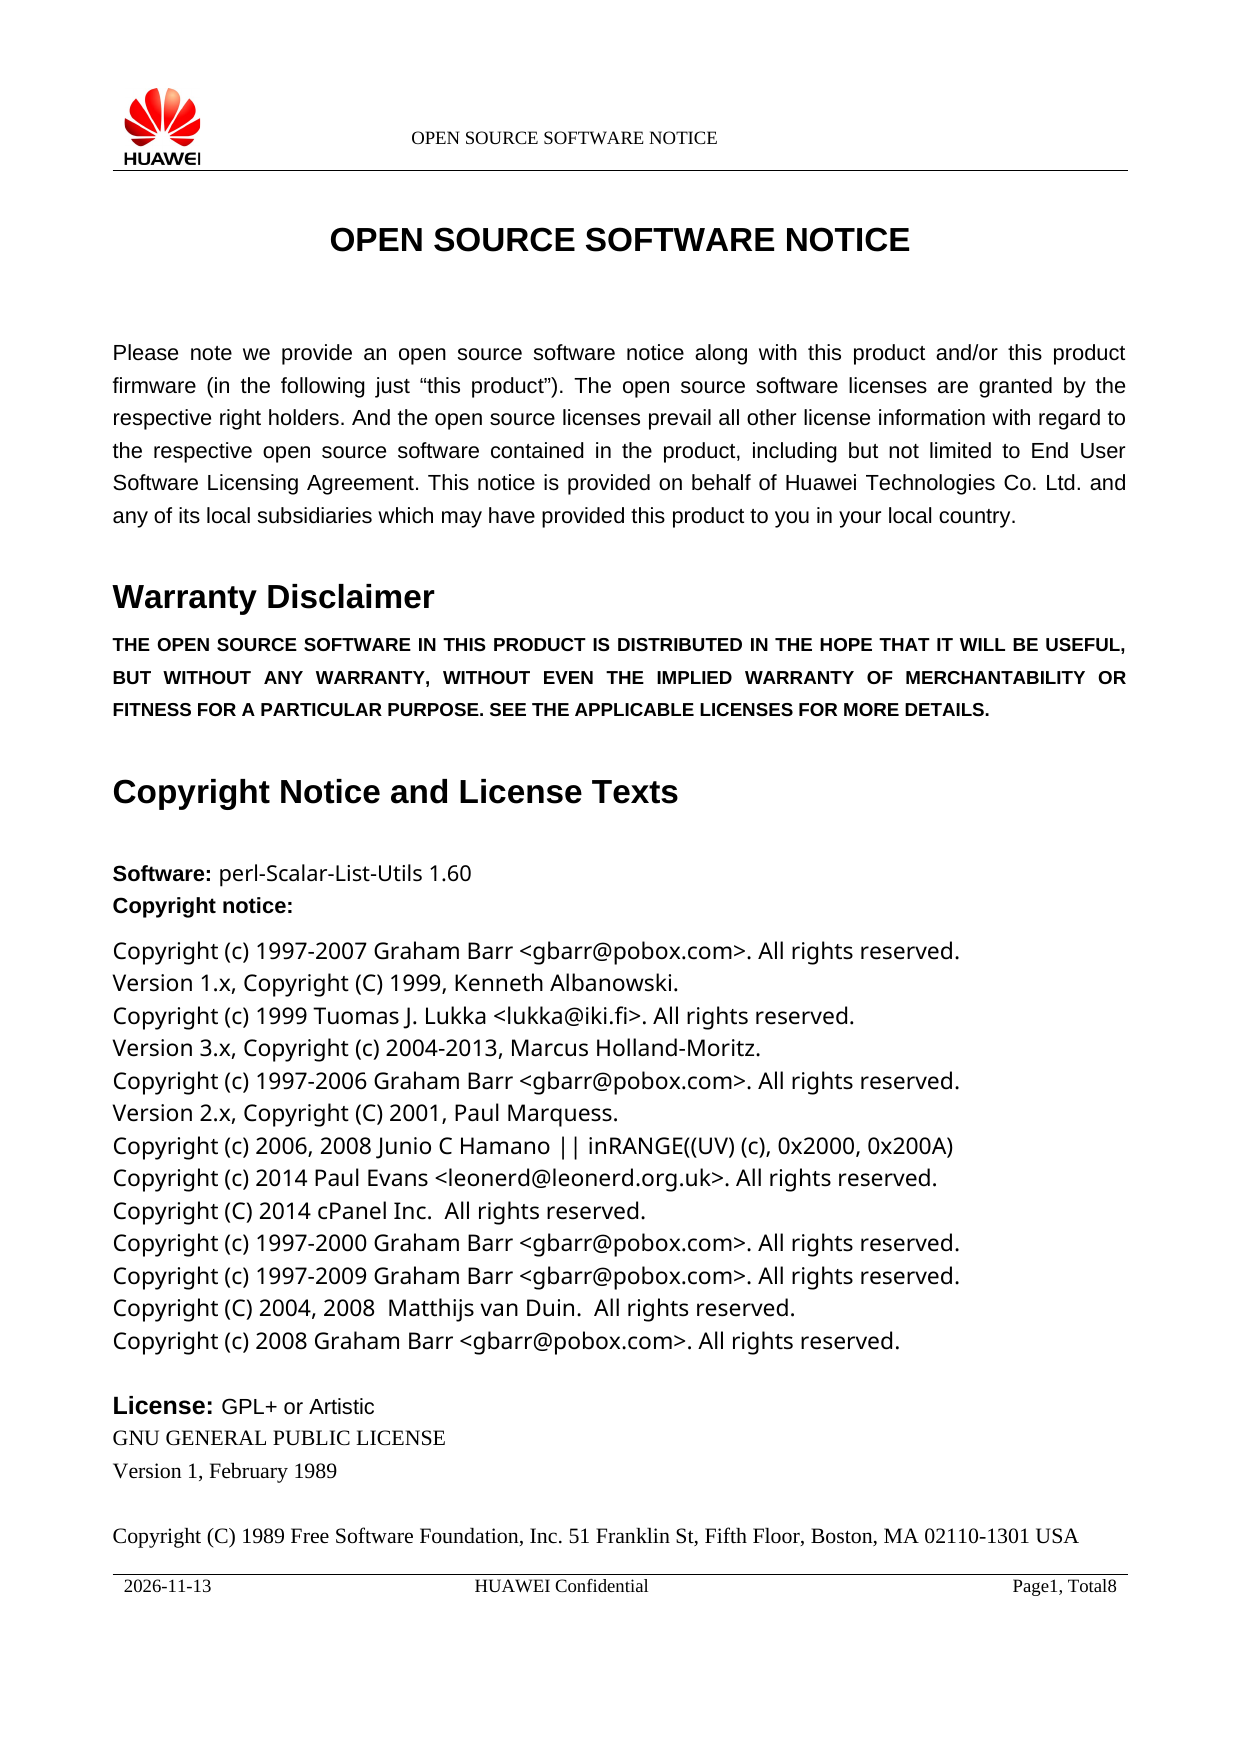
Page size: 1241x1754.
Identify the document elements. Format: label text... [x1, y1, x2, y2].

text Please note we provide an open source software notice along with this product and/or this product firmware (in the following just “this product”). The open source software licenses are granted by the respective right holders. And the open source licenses prevail all other license information with regard to the respective open source software contained in the product, including but not limited to End User Software Licensing Agreement. This notice is provided on behalf of Huawei Technologies Co. Ltd. and any of its local subsidiaries which may have provided this product to you in your local country. [112, 336, 1128, 531]
text License: GPL+ or Artistic [112, 1389, 1128, 1421]
picture [124, 88, 201, 165]
text Copyright notice: [112, 889, 1128, 921]
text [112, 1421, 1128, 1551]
text The open source software in this product is distributed in the hope that it will be useful, but WITHOUT ANY WARRANTY, without even the implied warranty of MERCHANTABILITY or FITNESS FOR A PARTICULAR PURPOSE. See the applicable licenses for more details. [112, 629, 1128, 726]
text Copyright Notice and License Texts [112, 759, 1128, 824]
text Copyright (c) 1997-2007 Graham Barr <gbarr@pobox.com>. All rights reserved. Version 1.x, Copyright (C) 1999, Kenneth Albanowski. Copyright (c) 1999 Tuomas J. Lukka <lukka@iki.fi>. All rights reserved. Version 3.x, Copyright (c) 2004-2013, Marcus Holland-Moritz. Copyright (c) 1997-2006 Graham Barr <gbarr@pobox.com>. All rights reserved. Version 2.x, Copyright (C) 2001, Paul Marquess. Copyright (c) 2006, 2008 Junio C Hamano || inRANGE((UV) (c), 0x2000, 0x200A) Copyright (c) 2014 Paul Evans <leonerd@leonerd.org.uk>. All rights reserved. Copyright (C) 2014 cPanel Inc. All rights reserved. Copyright (c) 1997-2000 Graham Barr <gbarr@pobox.com>. All rights reserved. Copyright (c) 1997-2009 Graham Barr <gbarr@pobox.com>. All rights reserved. Copyright (C) 2004, 2008 Matthijs van Duin. All rights reserved. Copyright (c) 2008 Graham Barr <gbarr@pobox.com>. All rights reserved. [112, 934, 1128, 1389]
title Software: perl-Scalar-List-Utils 1.60 [112, 856, 1128, 889]
text OPEN SOURCE SOFTWARE NOTICE [112, 206, 1128, 271]
text Warranty Disclaimer [112, 564, 1128, 629]
